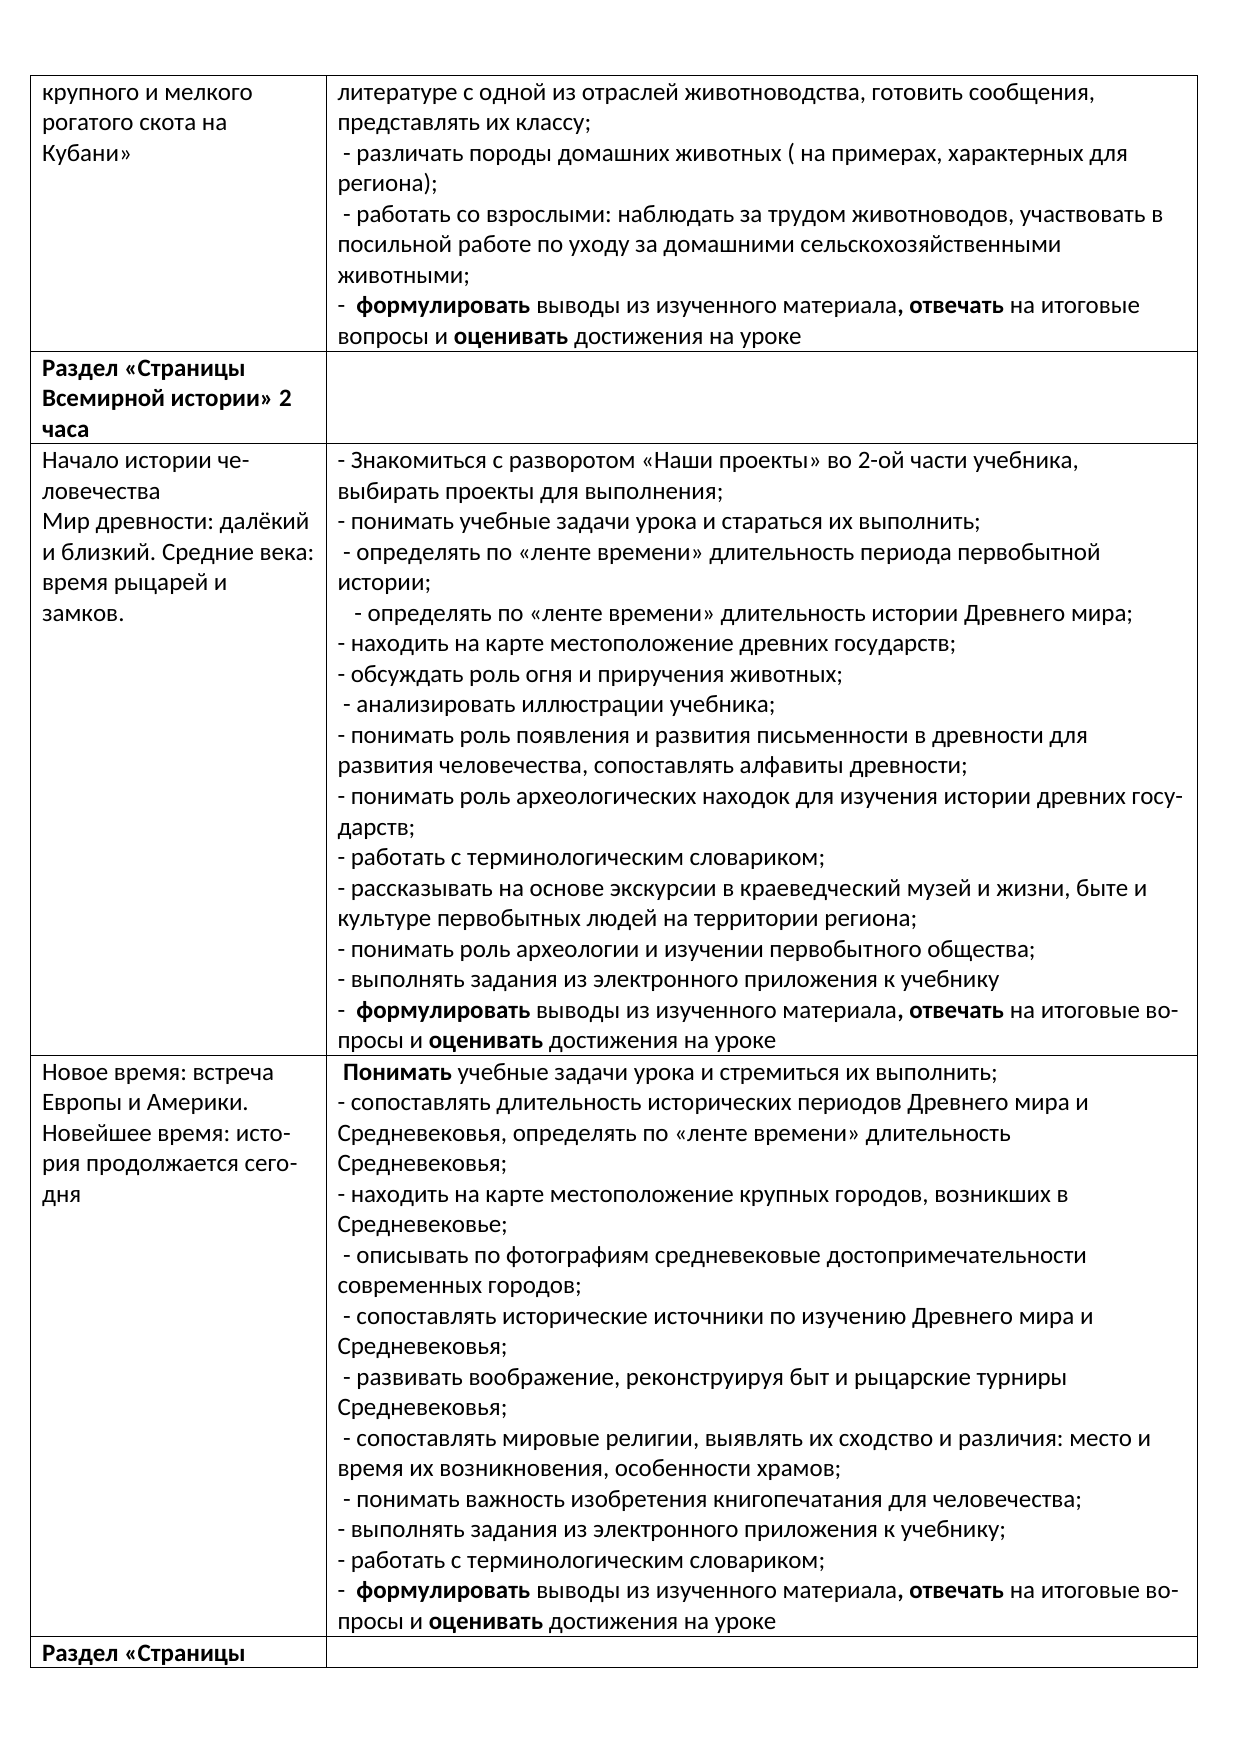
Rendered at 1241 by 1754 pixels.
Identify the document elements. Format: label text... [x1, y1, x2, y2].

table_cell [327, 352, 1197, 443]
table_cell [327, 76, 1197, 351]
table_cell Раздел «Страницы Всемирной истории» 2 часа [31, 352, 326, 443]
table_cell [31, 76, 326, 351]
table_cell Понимать учебные задачи урока и стремиться их выполнить; - сопоставлять длительность исторических периодов Древнего мира и Средневековья, определять по «ленте времени» длительность Средневековья; - находить на карте местоположение крупных городов, возникших в Средневековье; - описывать по фотографиям средневековые достопримечательности современных городов; - сопоставлять исторические источники по изучению Древнего мира и Средневековья; - развивать воображение, реконструируя быт и рыцарские турниры Средневековья; - сопоставлять мировые религии, выявлять их сходство и различия: место и время их возникновения, особенности храмов; - понимать важность изобретения книгопечатания для человечества; - выполнять задания из электронного приложения к учебнику; - работать с терминологическим словариком; - формулировать выводы из изученного материала, отвечать на итоговые вопросы и оценивать достижения на уроке [327, 1056, 1197, 1636]
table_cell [31, 1637, 326, 1667]
table_cell Начало истории человечества Мир древности: далёкий и близкий. Средние века: время рыцарей и замков. [31, 444, 326, 1055]
table_cell [327, 1637, 1197, 1667]
table_cell - Знакомиться с разворотом «Наши проекты» во 2-ой части учебника, выбирать проекты для выполнения; - понимать учебные задачи урока и стараться их выполнить; - определять по «ленте времени» длительность периода первобытной истории; - определять по «ленте времени» длительность истории Древнего мира; - находить на карте местоположение древних государств; - обсуждать роль огня и приручения животных; - анализировать иллюстрации учебника; - понимать роль появления и развития письменности в древности для развития человечества, сопоставлять алфавиты древности; - понимать роль археологических находок для изучения истории древних государств; - работать с терминологическим словариком; - рассказывать на основе экскурсии в краеведческий музей и жизни, быте и культуре первобытных людей на территории региона; - понимать роль археологии и изучении первобытного общества; - выполнять задания из электронного приложения к учебнику - формулировать выводы из изученного материала, отвечать на итоговые вопросы и оценивать достижения на уроке [327, 444, 1197, 1055]
table_cell Новое время: встреча Европы и Америки. Новейшее время: история продолжается сегодня [31, 1056, 326, 1636]
